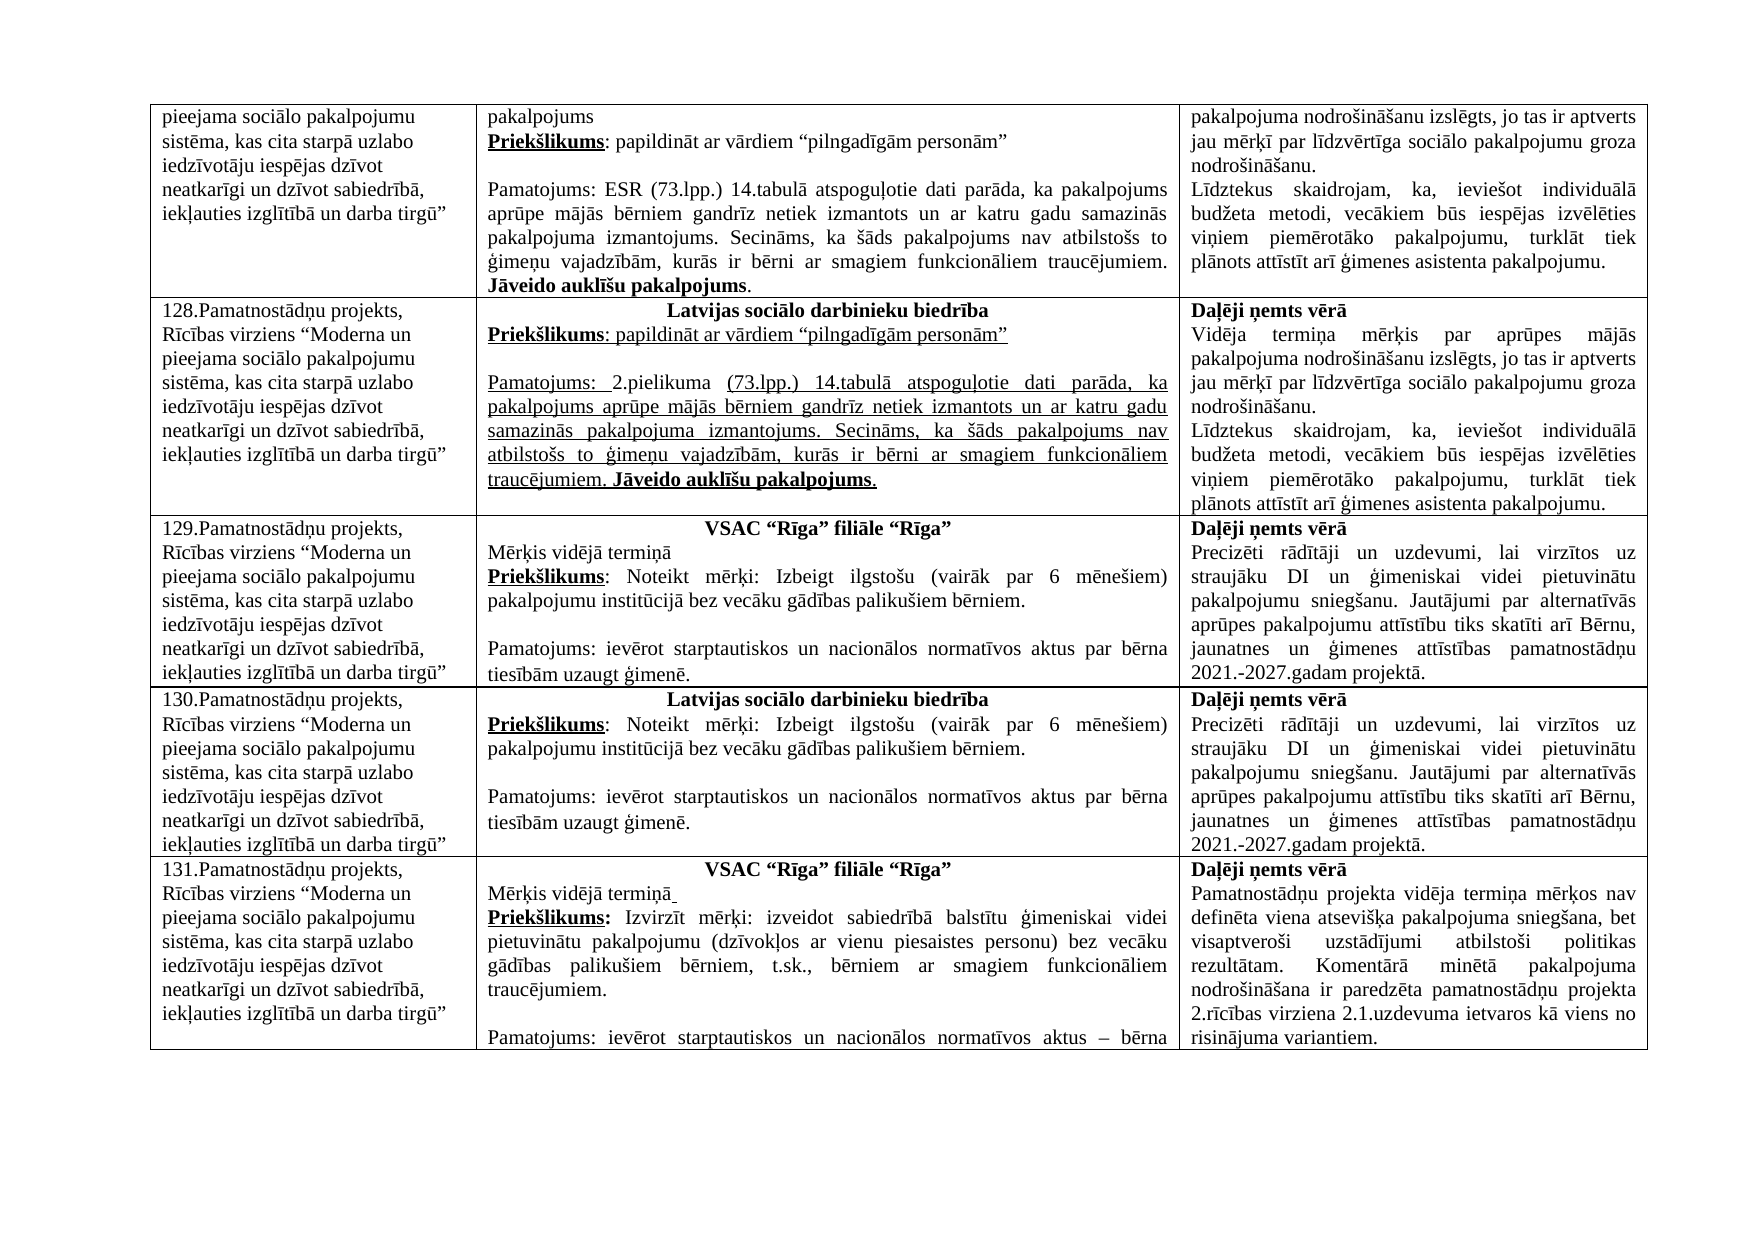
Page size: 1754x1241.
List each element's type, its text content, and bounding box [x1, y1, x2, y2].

table_cell VSAC “Rīga” filiāle “Rīga” Mērķis vidējā termiņā Priekšlikums: Noteikt mērķi: Izbeigt ilgstošu (vairāk par 6 mēnešiem) pakalpojumu institūcijā bez vecāku gādības palikušiem bērniem. Pamatojums: ievērot starptautiskos un nacionālos normatīvos aktus par bērna tiesībām uzaugt ģimenē. [477, 516, 1179, 686]
table_cell 130.Pamatnostādņu projekts, Rīcības virziens “Moderna un pieejama sociālo pakalpojumu sistēma, kas cita starpā uzlabo iedzīvotāju iespējas dzīvot neatkarīgi un dzīvot sabiedrībā, iekļauties izglītībā un darba tirgū” [151, 688, 476, 856]
table_cell Daļēji ņemts vērā Precizēti rādītāji un uzdevumi, lai virzītos uz straujāku DI un ģimeniskai videi pietuvinātu pakalpojumu sniegšanu. Jautājumi par alternatīvās aprūpes pakalpojumu attīstību tiks skatīti arī Bērnu, jaunatnes un ģimenes attīstības pamatnostādņu 2021.-2027.gadam projektā. [1180, 688, 1647, 856]
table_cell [151, 105, 476, 297]
table_cell 128.Pamatnostādņu projekts, Rīcības virziens “Moderna un pieejama sociālo pakalpojumu sistēma, kas cita starpā uzlabo iedzīvotāju iespējas dzīvot neatkarīgi un dzīvot sabiedrībā, iekļauties izglītībā un darba tirgū” [151, 298, 476, 514]
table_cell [477, 105, 1179, 297]
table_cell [477, 857, 1179, 1049]
table_cell Latvijas sociālo darbinieku biedrība Priekšlikums: Noteikt mērķi: Izbeigt ilgstošu (vairāk par 6 mēnešiem) pakalpojumu institūcijā bez vecāku gādības palikušiem bērniem. Pamatojums: ievērot starptautiskos un nacionālos normatīvos aktus par bērna tiesībām uzaugt ģimenē. [477, 688, 1179, 856]
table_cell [1180, 857, 1647, 1049]
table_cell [1180, 105, 1647, 297]
table_cell 129.Pamatnostādņu projekts, Rīcības virziens “Moderna un pieejama sociālo pakalpojumu sistēma, kas cita starpā uzlabo iedzīvotāju iespējas dzīvot neatkarīgi un dzīvot sabiedrībā, iekļauties izglītībā un darba tirgū” [151, 516, 476, 686]
table_cell Daļēji ņemts vērā Precizēti rādītāji un uzdevumi, lai virzītos uz straujāku DI un ģimeniskai videi pietuvinātu pakalpojumu sniegšanu. Jautājumi par alternatīvās aprūpes pakalpojumu attīstību tiks skatīti arī Bērnu, jaunatnes un ģimenes attīstības pamatnostādņu 2021.-2027.gadam projektā. [1180, 516, 1647, 686]
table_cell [151, 857, 476, 1049]
table_cell Latvijas sociālo darbinieku biedrība Priekšlikums: papildināt ar vārdiem “pilngadīgām personām” Pamatojums: 2.pielikuma (73.lpp.) 14.tabulā atspoguļotie dati parāda, ka pakalpojums aprūpe mājās bērniem gandrīz netiek izmantots un ar katru gadu samazinās pakalpojuma izmantojums. Secināms, ka šāds pakalpojums nav atbilstošs to ģimeņu vajadzībām, kurās ir bērni ar smagiem funkcionāliem traucējumiem. Jāveido auklīšu pakalpojums. [477, 298, 1179, 514]
